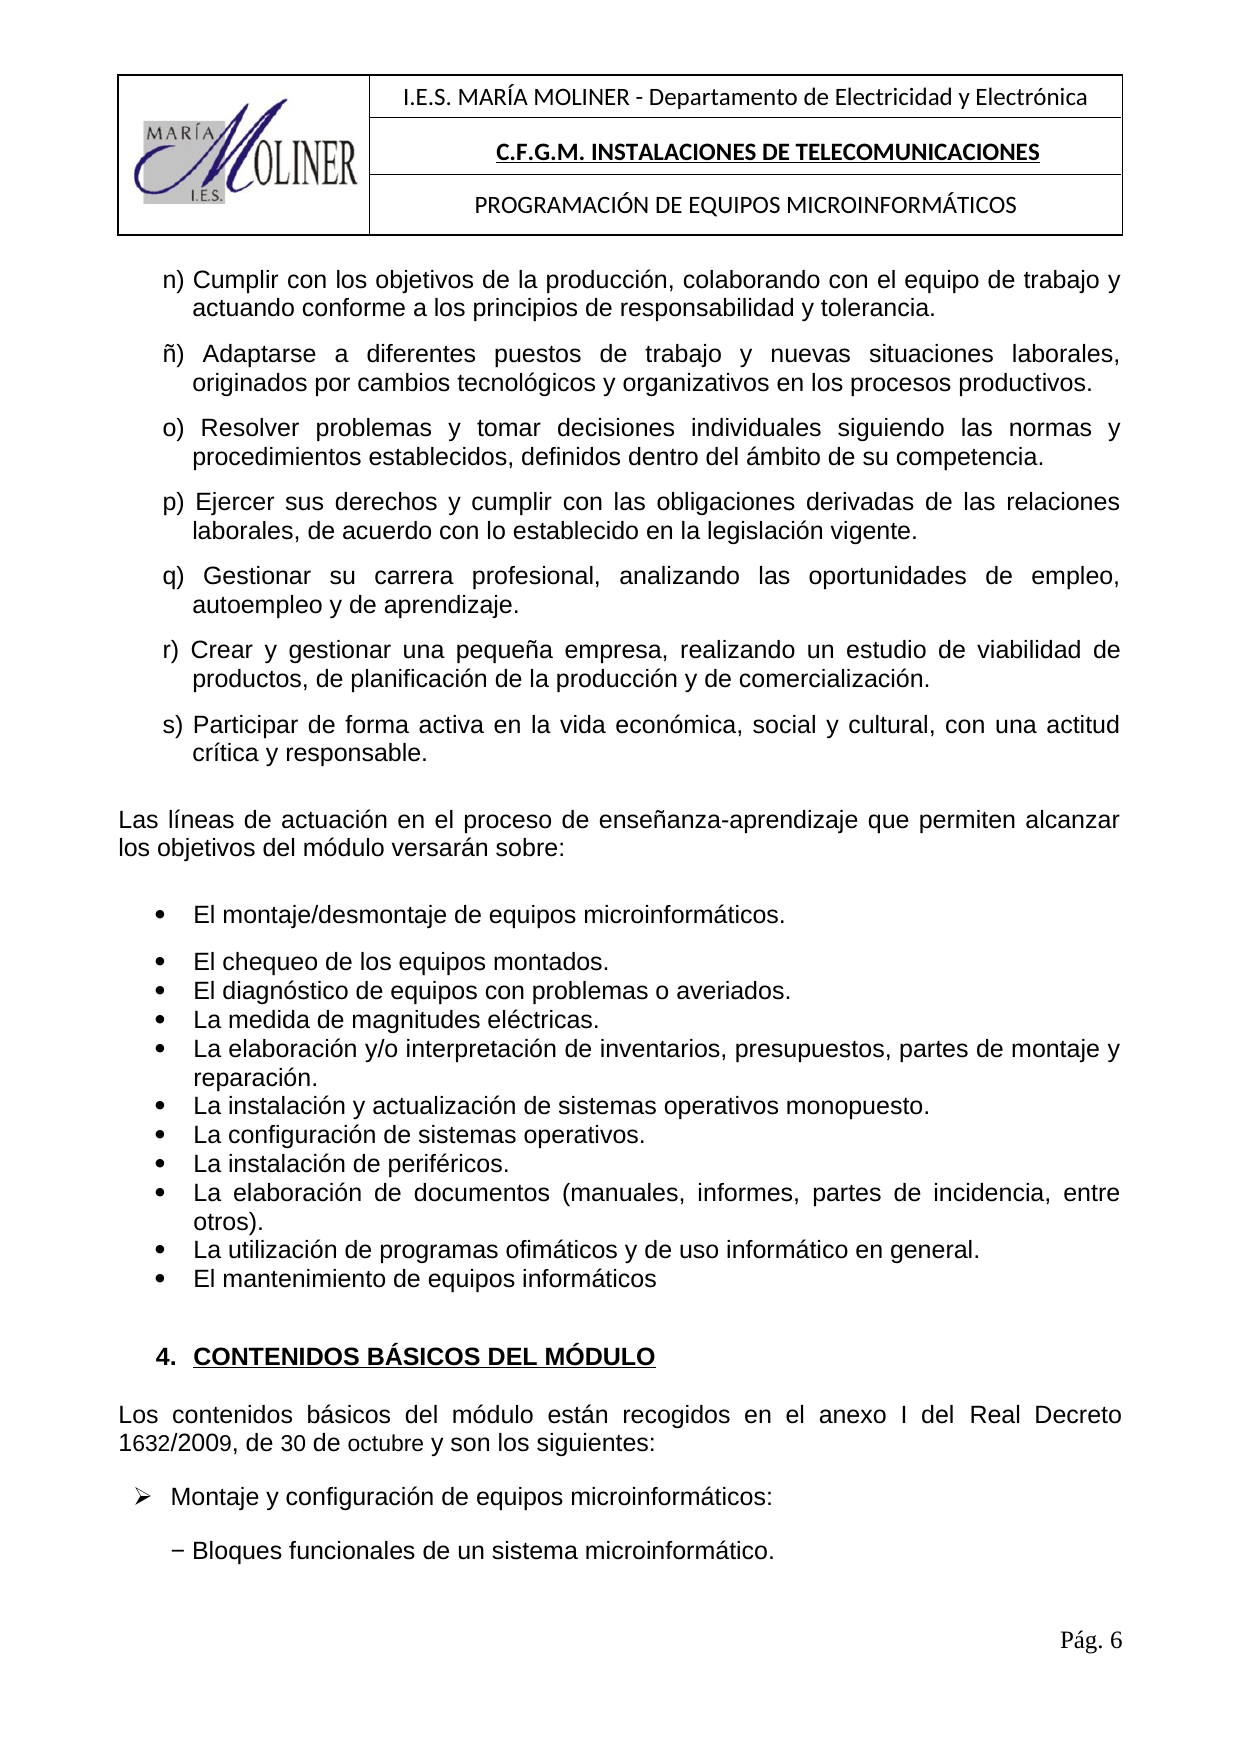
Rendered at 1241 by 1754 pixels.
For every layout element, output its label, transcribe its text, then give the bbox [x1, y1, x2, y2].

list El mantenimiento de equipos informáticos [156, 1264, 1122, 1293]
text n) Cumplir con los objetivos de la producción, colaborando con el equipo de trabajo y actuando conforme a los principios de responsabilidad y tolerancia. [162, 264, 1122, 322]
text Las líneas de actuación en el proceso de enseñanza-aprendizaje que permiten alcanzar los objetivos del módulo versarán sobre: [118, 804, 1122, 862]
text Los contenidos básicos del módulo están recogidos en el anexo I del Real Decreto 1632/2009, de 30 de octubre y son los siguientes: [118, 1400, 1122, 1457]
text ñ) Adaptarse a diferentes puestos de trabajo y nuevas situaciones laborales, originados por cambios tecnológicos y organizativos en los procesos productivos. [162, 339, 1122, 396]
list La elaboración de documentos (manuales, informes, partes de incidencia, entre otros). [156, 1178, 1122, 1236]
list El montaje/desmontaje de equipos microinformáticos. [156, 899, 1122, 928]
list El chequeo de los equipos montados. [156, 947, 1122, 976]
text q) Gestionar su carrera profesional, analizando las oportunidades de empleo, autoempleo y de aprendizaje. [162, 561, 1122, 619]
text p) Ejercer sus derechos y cumplir con las obligaciones derivadas de las relaciones laborales, de acuerdo con lo establecido en la legislación vigente. [162, 487, 1122, 544]
list Montaje y configuración de equipos microinformáticos: [133, 1482, 1122, 1511]
list El diagnóstico de equipos con problemas o averiados. [156, 976, 1122, 1005]
list CONTENIDOS BÁSICOS DEL MÓDULO [156, 1342, 1122, 1371]
text r) Crear y gestionar una pequeña empresa, realizando un estudio de viabilidad de productos, de planificación de la producción y de comercialización. [162, 635, 1122, 693]
text o) Resolver problemas y tomar decisiones individuales siguiendo las normas y procedimientos establecidos, definidos dentro del ámbito de su competencia. [162, 413, 1122, 470]
list La instalación y actualización de sistemas operativos monopuesto. [156, 1091, 1122, 1120]
text s) Participar de forma activa en la vida económica, social y cultural, con una actitud crítica y responsable. [162, 709, 1122, 767]
list La utilización de programas ofimáticos y de uso informático en general. [156, 1236, 1122, 1264]
list La instalación de periféricos. [156, 1149, 1122, 1178]
text − Bloques funcionales de un sistema microinformático. [118, 1536, 1122, 1565]
list La medida de magnitudes eléctricas. [156, 1005, 1122, 1034]
picture [129, 92, 361, 218]
list La configuración de sistemas operativos. [156, 1120, 1122, 1149]
list La elaboración y/o interpretación de inventarios, presupuestos, partes de montaje y reparación. [156, 1034, 1122, 1091]
